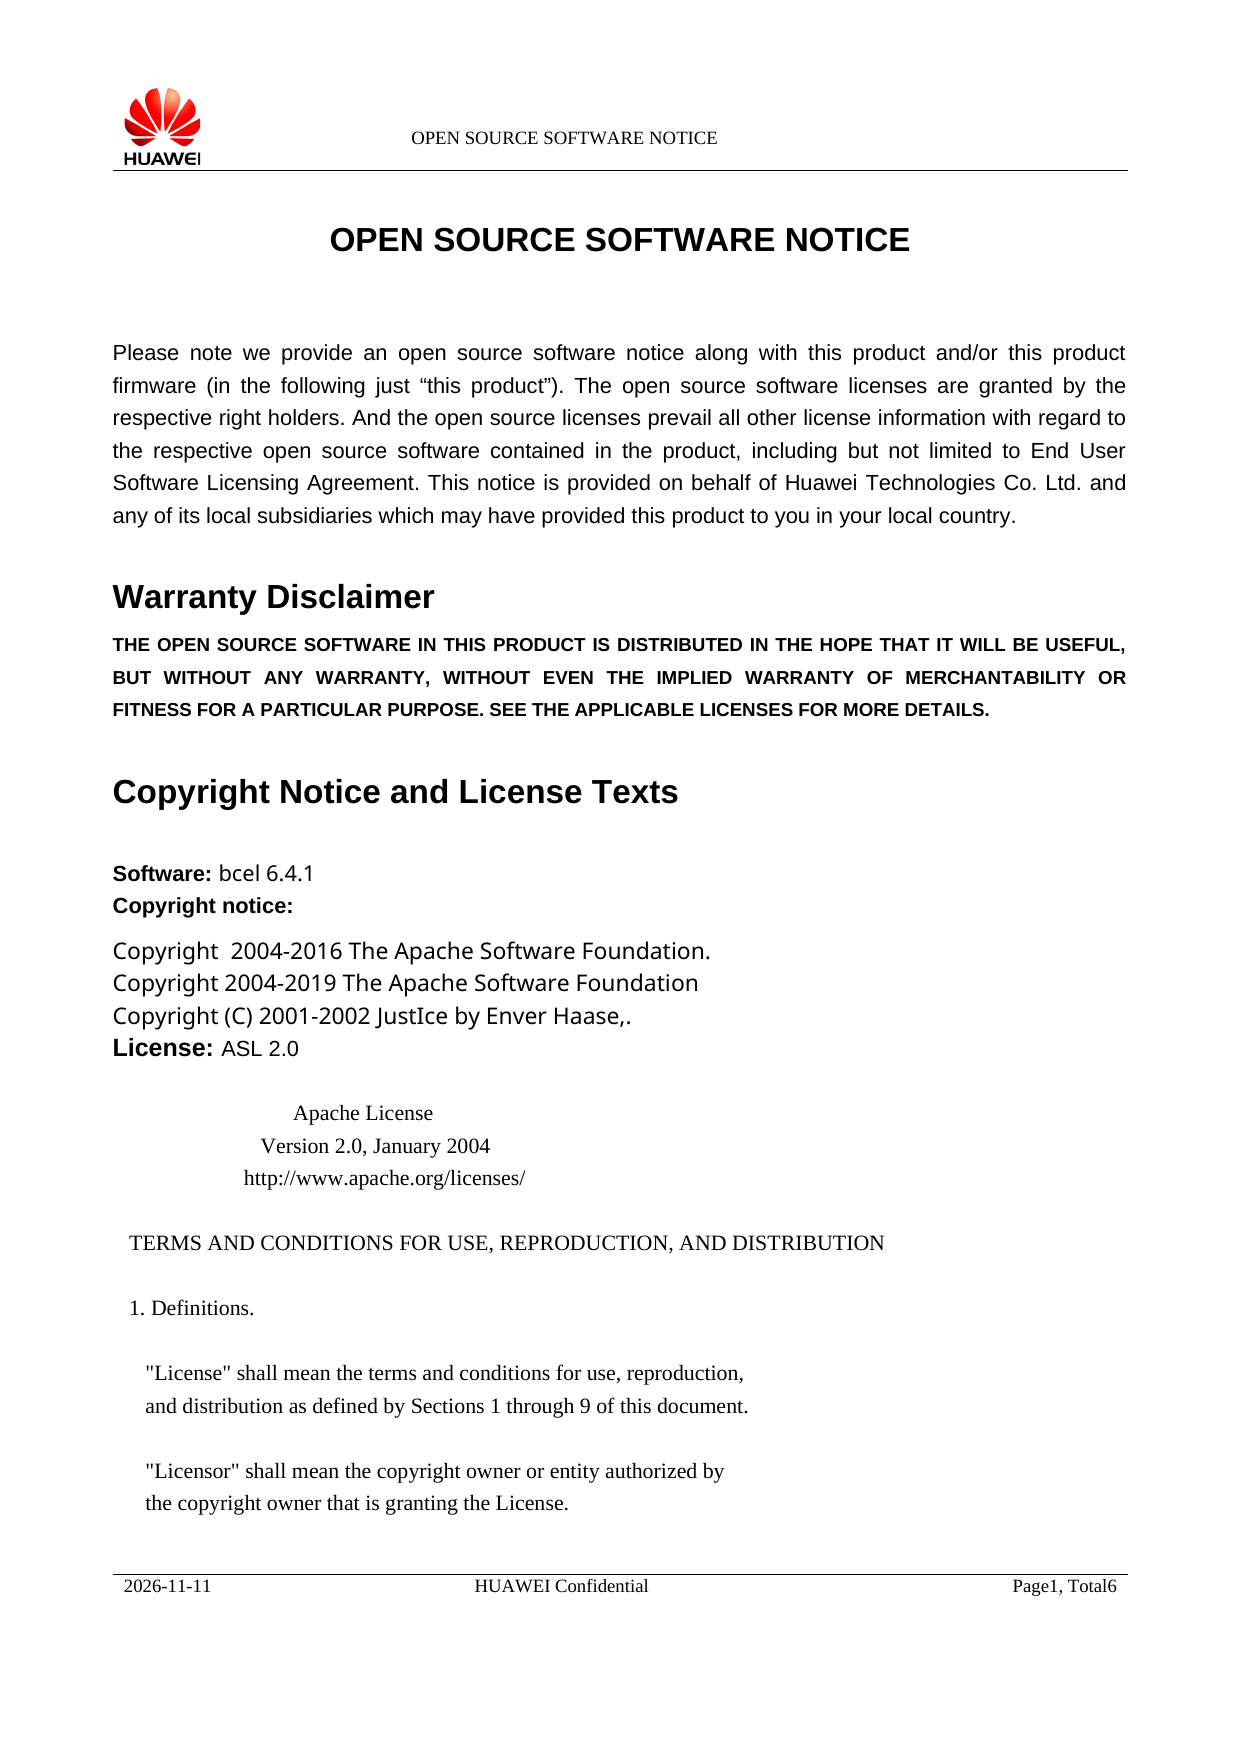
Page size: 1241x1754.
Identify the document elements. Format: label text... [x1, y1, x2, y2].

text The open source software in this product is distributed in the hope that it will be useful, but WITHOUT ANY WARRANTY, without even the implied warranty of MERCHANTABILITY or FITNESS FOR A PARTICULAR PURPOSE. See the applicable licenses for more details. [112, 629, 1128, 726]
text Please note we provide an open source software notice along with this product and/or this product firmware (in the following just “this product”). The open source software licenses are granted by the respective right holders. And the open source licenses prevail all other license information with regard to the respective open source software contained in the product, including but not limited to End User Software Licensing Agreement. This notice is provided on behalf of Huawei Technologies Co. Ltd. and any of its local subsidiaries which may have provided this product to you in your local country. [112, 336, 1128, 531]
text Copyright 2004-2016 The Apache Software Foundation. Copyright 2004-2019 The Apache Software Foundation Copyright (C) 2001-2002 JustIce by Enver Haase,. [112, 934, 1128, 1031]
text License: ASL 2.0 [112, 1031, 1128, 1064]
text Copyright notice: [112, 889, 1128, 921]
text Warranty Disclaimer [112, 564, 1128, 629]
title Software: bcel 6.4.1 [112, 856, 1128, 889]
text Copyright Notice and License Texts [112, 759, 1128, 824]
picture [124, 88, 201, 165]
text OPEN SOURCE SOFTWARE NOTICE [112, 206, 1128, 271]
